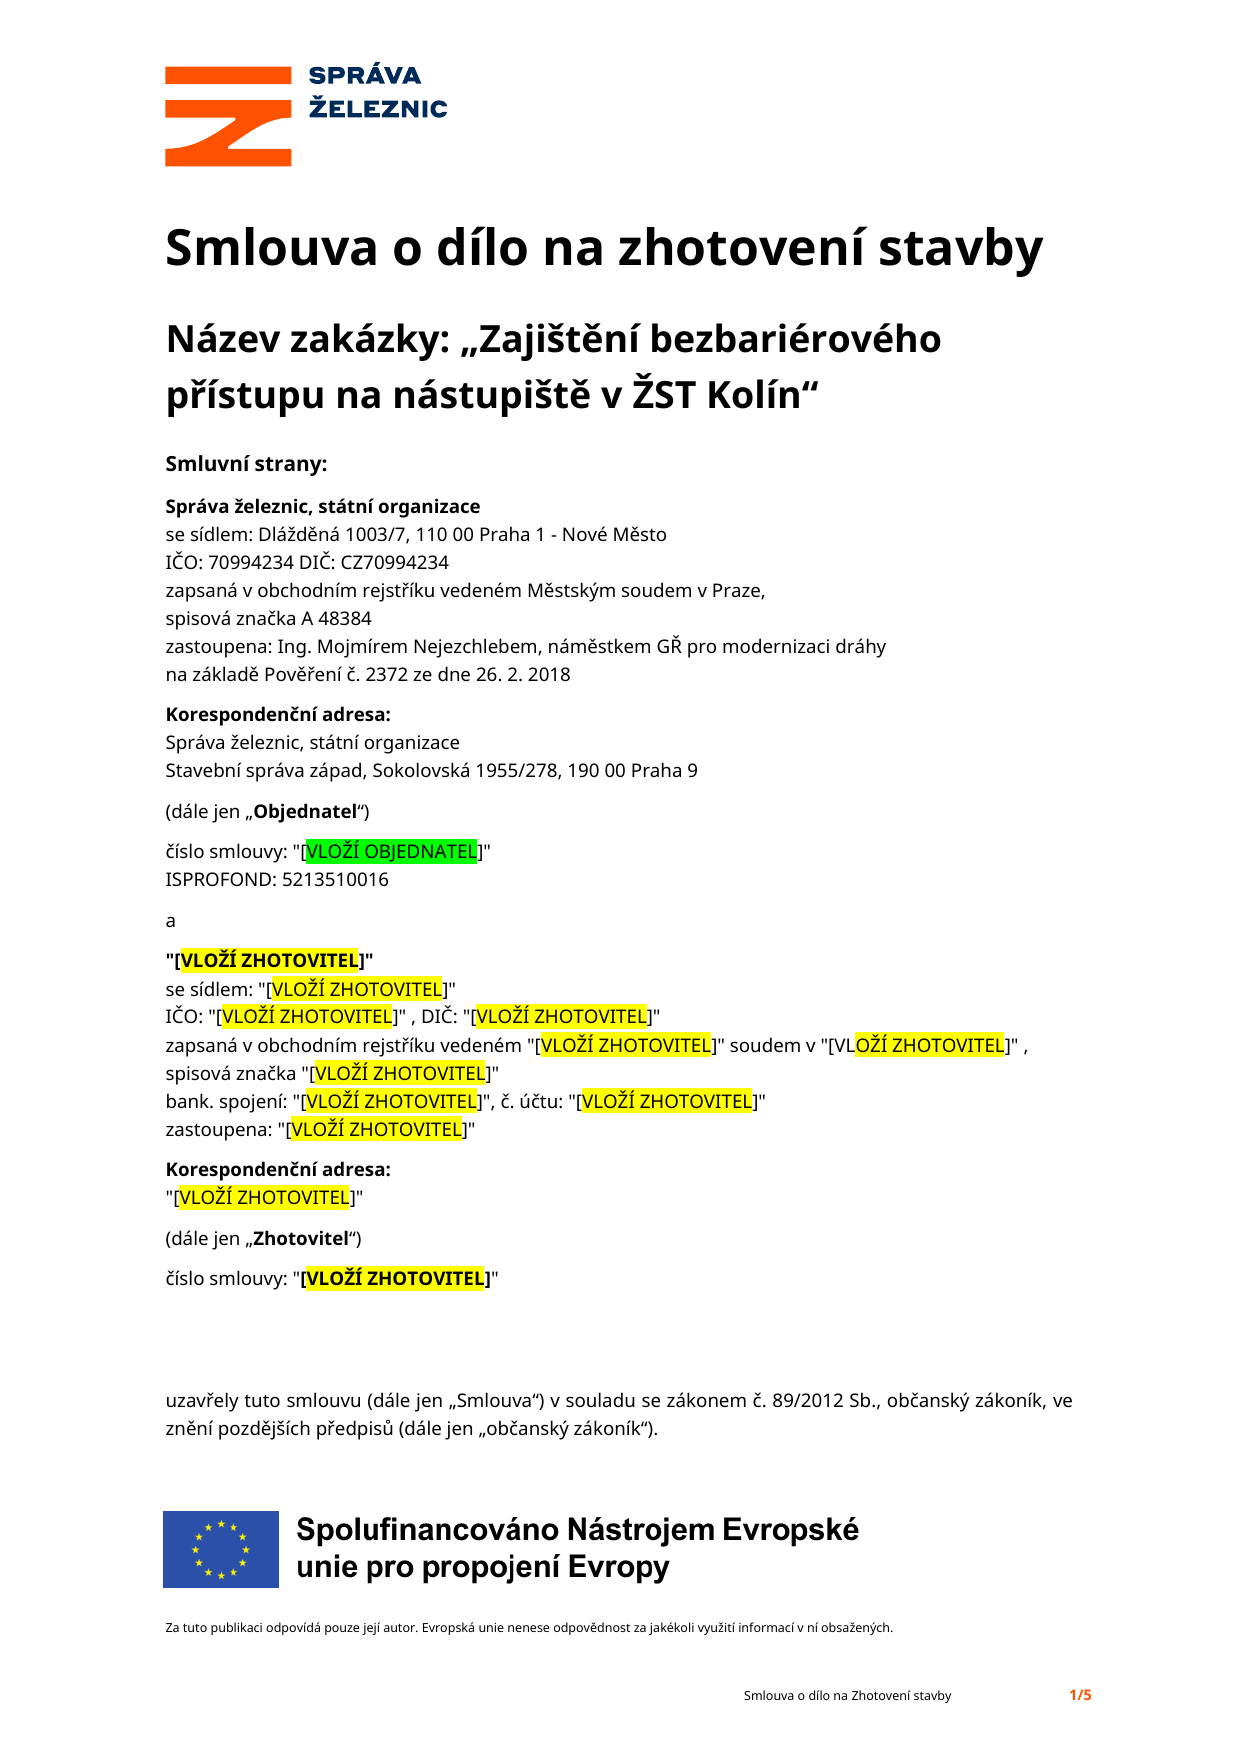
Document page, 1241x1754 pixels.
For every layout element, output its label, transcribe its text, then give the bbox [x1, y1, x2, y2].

text Stavební správa západ, Sokolovská 1955/278, 190 00 Praha 9 [165, 758, 1075, 783]
picture [162, 1511, 862, 1588]
text číslo smlouvy: "[VLOŽÍ ZHOTOVITEL]" [165, 1266, 306, 1291]
text Korespondenční adresa: [165, 1156, 1075, 1182]
text bank. spojení: "[VLOŽÍ ZHOTOVITEL]", č. účtu: "[VLOŽÍ ZHOTOVITEL]" [752, 1088, 1075, 1113]
text se sídlem: "[VLOŽÍ ZHOTOVITEL]" [442, 976, 1075, 1001]
text číslo smlouvy: "[VLOŽÍ ZHOTOVITEL]" [484, 1266, 1075, 1291]
text se sídlem: "[VLOŽÍ ZHOTOVITEL]" [165, 976, 272, 1001]
text se sídlem: Dlážděná 1003/7, 110 00 Praha 1 - Nové Město [165, 521, 1075, 547]
text zastoupena: "[VLOŽÍ ZHOTOVITEL]" [165, 1116, 291, 1141]
text Název zakázky: „Zajištění bezbariérového přístupu na nástupiště v ŽST Kolín“ [165, 312, 1075, 419]
text uzavřely tuto smlouvu (dále jen „Smlouva“) v souladu se zákonem č. 89/2012 Sb., občanský zákoník, ve znění pozdějších předpisů (dále jen „občanský zákoník“). [165, 1387, 1075, 1441]
text zapsaná v obchodním rejstříku vedeném "[VLOŽÍ ZHOTOVITEL]" soudem v "[VLOŽÍ ZHOTOVITEL]" , [165, 1032, 541, 1057]
text (dále jen „Zhotovitel“) [165, 1225, 1075, 1251]
text zastoupena: Ing. Mojmírem Nejezchlebem, náměstkem GŘ pro modernizaci dráhy [165, 633, 1075, 659]
text ISPROFOND: 5213510016 [165, 867, 1075, 892]
text spisová značka "[VLOŽÍ ZHOTOVITEL]" [165, 1060, 315, 1085]
text zastoupena: "[VLOŽÍ ZHOTOVITEL]" [462, 1116, 1075, 1141]
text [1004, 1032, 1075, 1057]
text IČO: 70994234 DIČ: CZ70994234 [165, 549, 1075, 574]
text číslo smlouvy: "[VLOŽÍ OBJEDNATEL]" [477, 839, 1075, 864]
text "[VLOŽÍ ZHOTOVITEL]" [358, 948, 1075, 973]
text Smlouva o dílo na zhotovení stavby [165, 212, 1075, 280]
text (dále jen „Objednatel“) [165, 798, 1075, 824]
text Korespondenční adresa: [165, 702, 1075, 727]
text Správa železnic, státní organizace [165, 730, 1075, 755]
text IČO: "[VLOŽÍ ZHOTOVITEL]" , DIČ: "[VLOŽÍ ZHOTOVITEL]" [647, 1004, 1075, 1029]
text Smluvní strany: [165, 449, 1075, 478]
text zapsaná v obchodním rejstříku vedeném Městským soudem v Praze, [165, 577, 1075, 603]
text spisová značka "[VLOŽÍ ZHOTOVITEL]" [485, 1060, 1075, 1085]
text Správa železnic, státní organizace [165, 493, 1075, 518]
text číslo smlouvy: "[VLOŽÍ OBJEDNATEL]" [165, 839, 306, 864]
text na základě Pověření č. 2372 ze dne 26. 2. 2018 [165, 661, 1075, 687]
text a [165, 907, 1075, 933]
text spisová značka A 48384 [165, 605, 1075, 631]
text "[VLOŽÍ ZHOTOVITEL]" [165, 1184, 1075, 1210]
